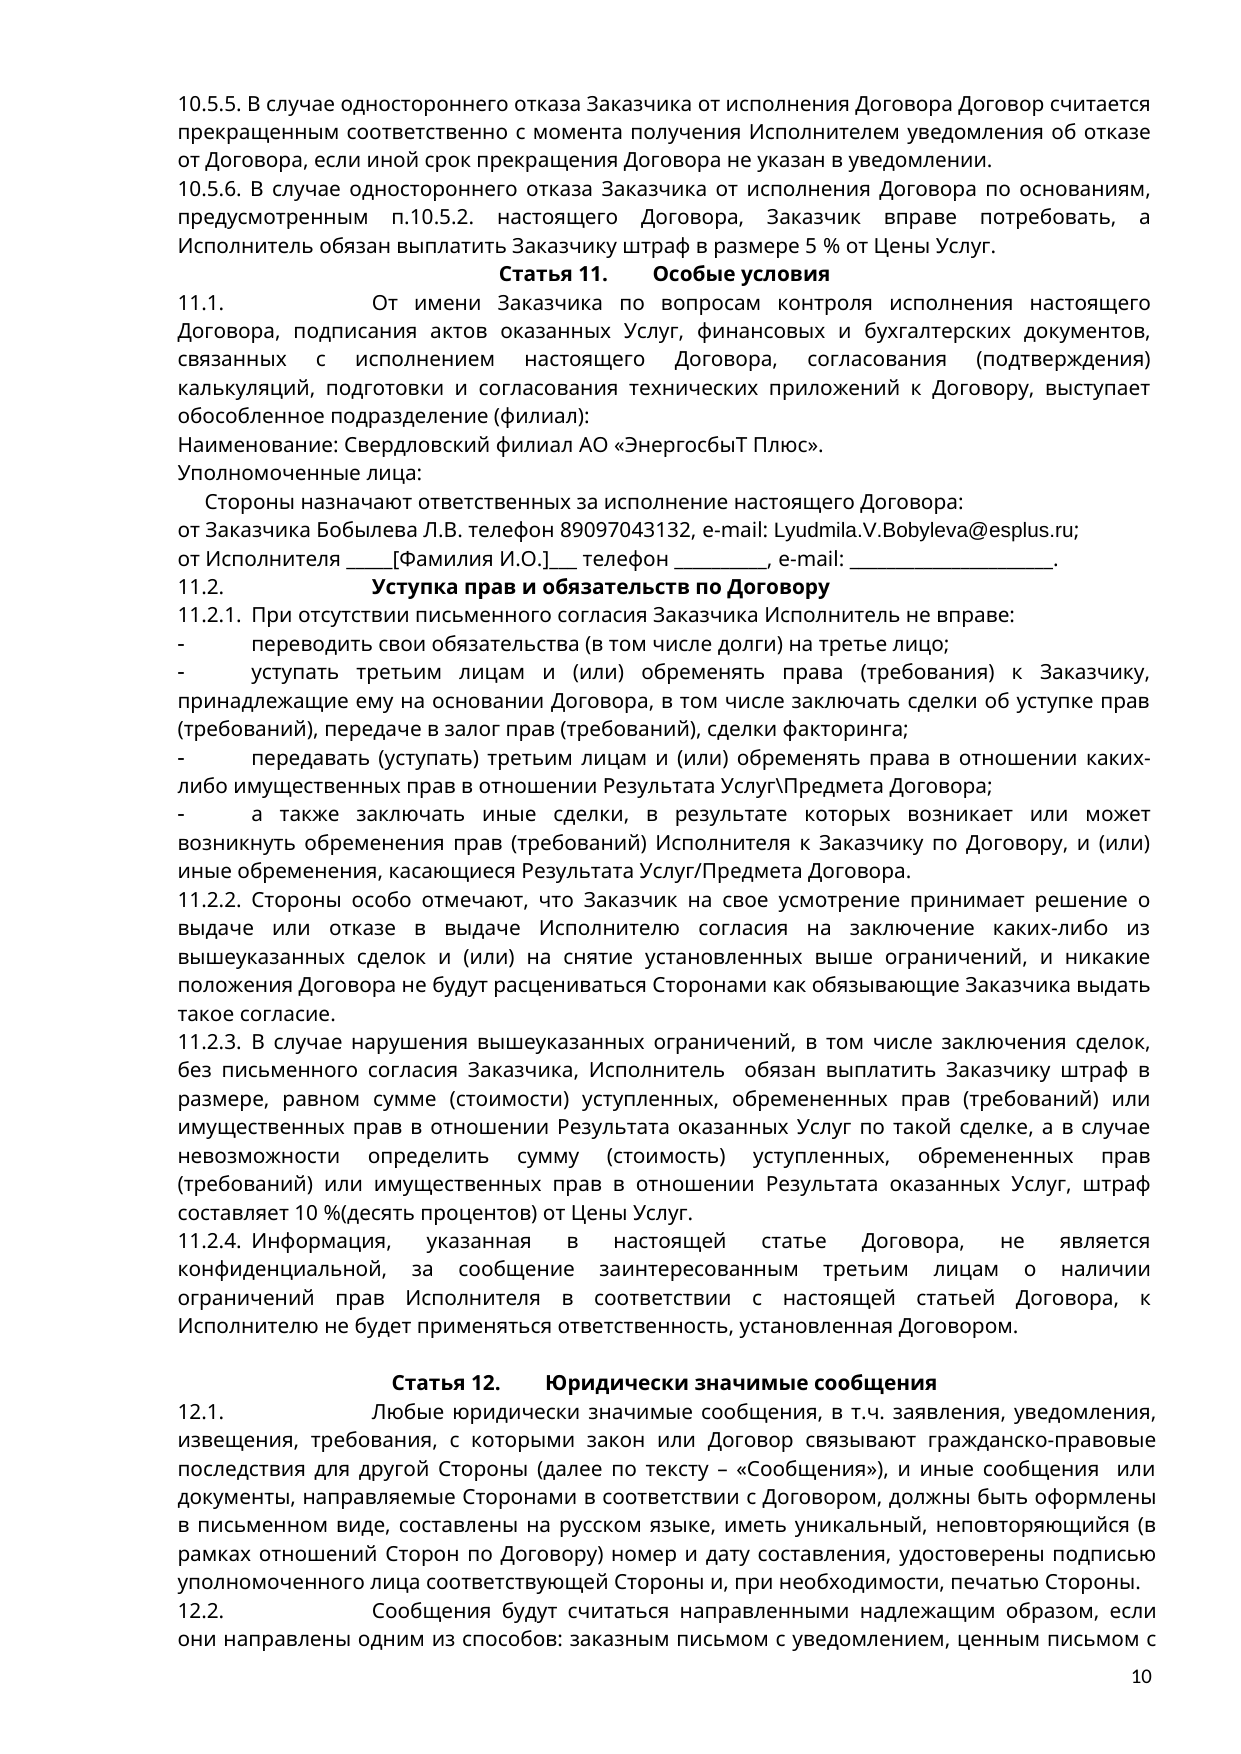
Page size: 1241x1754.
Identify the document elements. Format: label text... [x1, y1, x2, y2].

list уступать третьим лицам и (или) обременять права (требования) к Заказчику, принадлежащие ему на основании Договора, в том числе заключать сделки об уступке прав (требований), передаче в залог прав (требований), сделки факторинга; [177, 657, 1152, 743]
list передавать (уступать) третьим лицам и (или) обременять права в отношении каких-либо имущественных прав в отношении Результата Услуг\Предмета Договора; [177, 743, 1152, 799]
list Стороны особо отмечают, что Заказчик на свое усмотрение принимает решение о выдаче или отказе в выдаче Исполнителю согласия на заключение каких-либо из вышеуказанных сделок и (или) на снятие установленных выше ограничений, и никакие положения Договора не будут расцениваться Сторонами как обязывающие Заказчика выдать такое согласие. [177, 885, 1152, 1027]
list Уступка прав и обязательств по Договору [177, 572, 1152, 601]
text Стороны назначают ответственных за исполнение настоящего Договора: [177, 487, 1152, 515]
text от Исполнителя _____[Фамилия И.О.]___ телефон __________, e-mail: ______________________. [177, 544, 1152, 572]
subtitle Особые условия [177, 259, 1152, 288]
text от Заказчика Бобылева Л.В. телефон 89097043132, e-mail: Lyudmila.V.Bobyleva@esplus.ru; [177, 515, 1152, 544]
text Наименование: Свердловский филиал АО «ЭнергосбыТ Плюс». [177, 430, 1152, 458]
list переводить свои обязательства (в том числе долги) на третье лицо; [177, 629, 1152, 657]
text 10.5.5. В случае одностороннего отказа Заказчика от исполнения Договора Договор считается прекращенным соответственно с момента получения Исполнителем уведомления об отказе от Договора, если иной срок прекращения Договора не указан в уведомлении. [177, 89, 1152, 174]
list От имени Заказчика по вопросам контроля исполнения настоящего Договора, подписания актов оказанных Услуг, финансовых и бухгалтерских документов, связанных с исполнением настоящего Договора, согласования (подтверждения) калькуляций, подготовки и согласования технических приложений к Договору, выступает обособленное подразделение (филиал): [177, 288, 1152, 430]
text Уполномоченные лица: [177, 458, 1152, 487]
list В случае нарушения вышеуказанных ограничений, в том числе заключения сделок, без письменного согласия Заказчика, Исполнитель обязан выплатить Заказчику штраф в размере, равном сумме (стоимости) уступленных, обремененных прав (требований) или имущественных прав в отношении Результата оказанных Услуг по такой сделке, а в случае невозможности определить сумму (стоимость) уступленных, обремененных прав (требований) или имущественных прав в отношении Результата оказанных Услуг, штраф составляет 10 %(десять процентов) от Цены Услуг. [177, 1027, 1152, 1226]
list Информация, указанная в настоящей статье Договора, не является конфиденциальной, за сообщение заинтересованным третьим лицам о наличии ограничений прав Исполнителя в соответствии с настоящей статьей Договора, к Исполнителю не будет применяться ответственность, установленная Договором. [177, 1226, 1152, 1340]
list При отсутствии письменного согласия Заказчика Исполнитель не вправе: [177, 601, 1152, 629]
subtitle Юридически значимые сообщения [177, 1368, 1152, 1397]
list а также заключать иные сделки, в результате которых возникает или может возникнуть обременения прав (требований) Исполнителя к Заказчику по Договору, и (или) иные обременения, касающиеся Результата Услуг/Предмета Договора. [177, 799, 1152, 885]
text 10.5.6. В случае одностороннего отказа Заказчика от исполнения Договора по основаниям, предусмотренным п.10.5.2. настоящего Договора, Заказчик вправе потребовать, а Исполнитель обязан выплатить Заказчику штраф в размере 5 % от Цены Услуг. [177, 174, 1152, 259]
list Любые юридически значимые сообщения, в т.ч. заявления, уведомления, извещения, требования, с которыми закон или Договор связывают гражданско-правовые последствия для другой Стороны (далее по тексту – «Сообщения»), и иные сообщения или документы, направляемые Сторонами в соответствии с Договором, должны быть оформлены в письменном виде, составлены на русском языке, иметь уникальный, неповторяющийся (в рамках отношений Сторон по Договору) номер и дату составления, удостоверены подписью уполномоченного лица соответствующей Стороны и, при необходимости, печатью Стороны. [177, 1397, 1157, 1596]
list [177, 1596, 1157, 1653]
